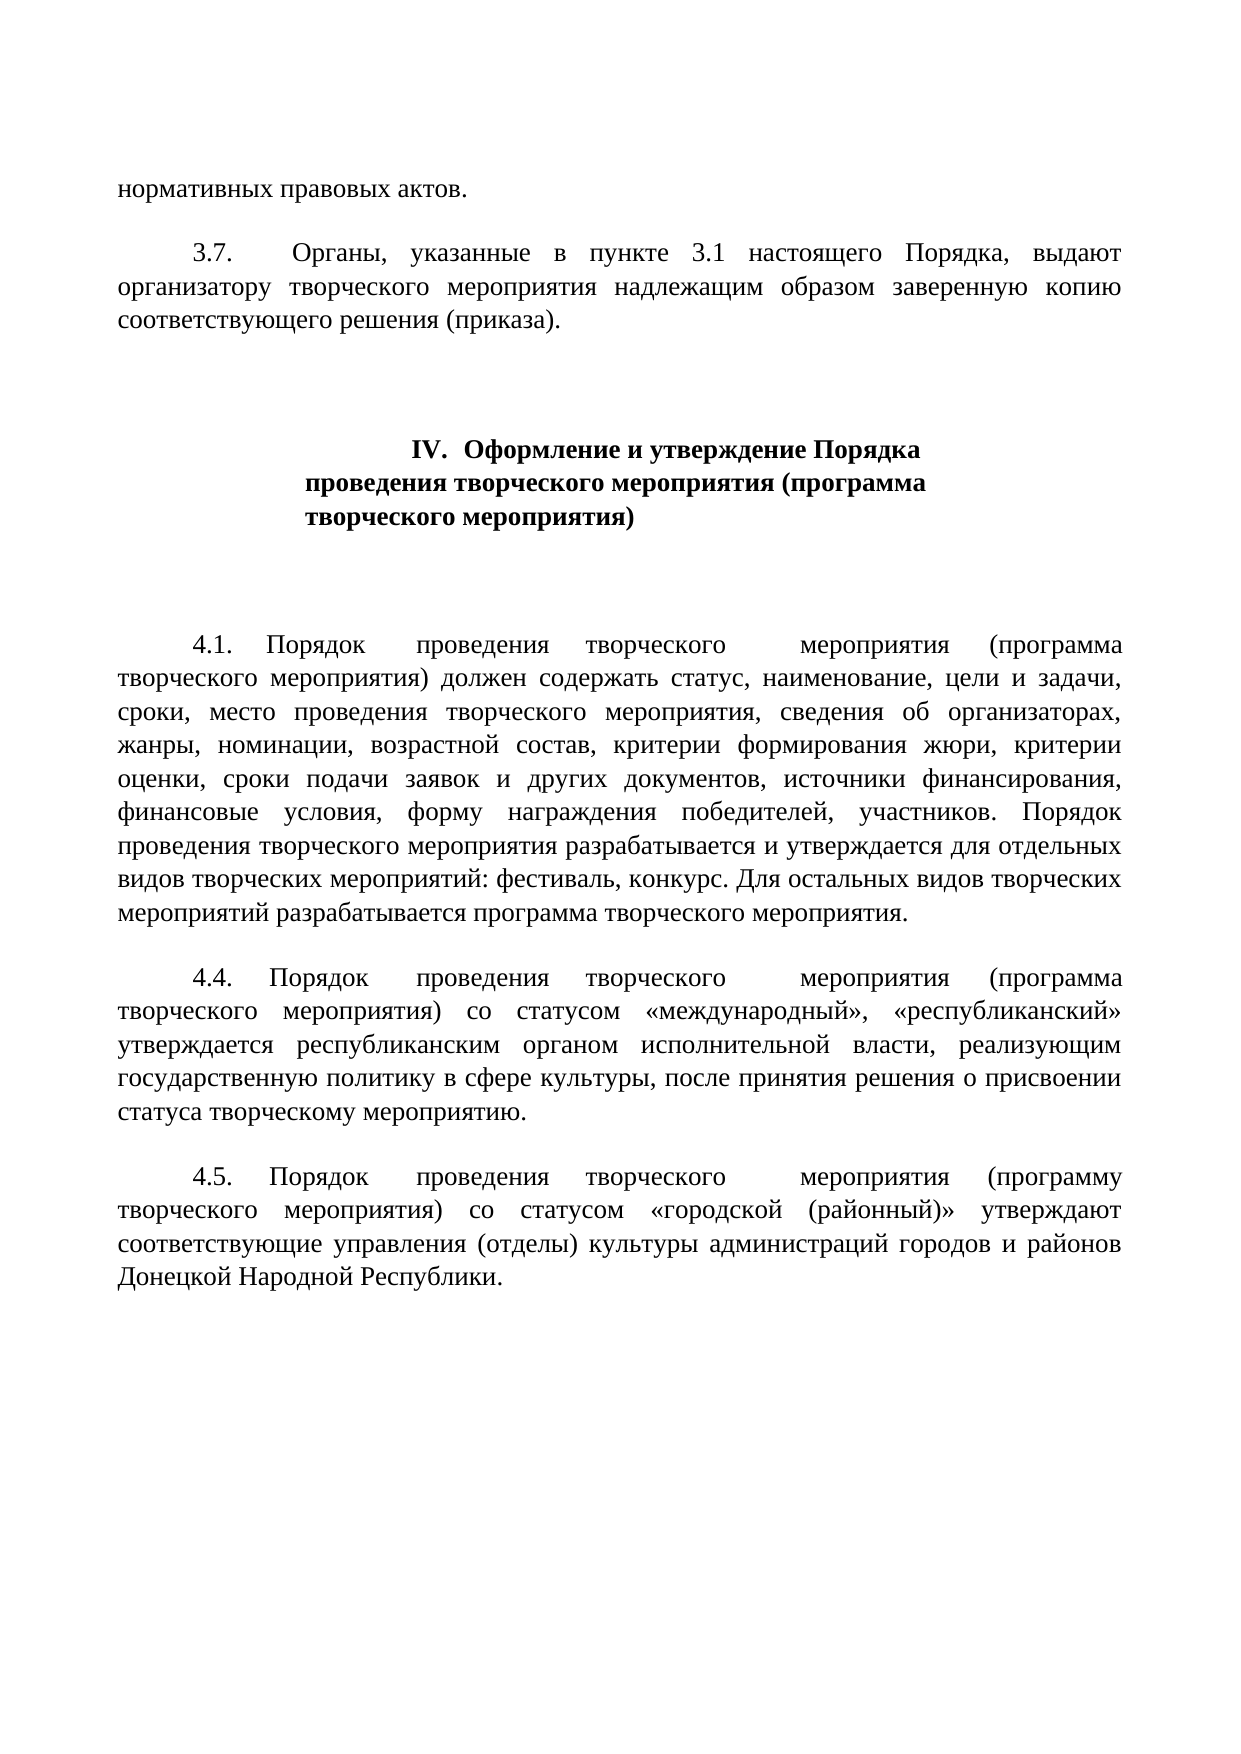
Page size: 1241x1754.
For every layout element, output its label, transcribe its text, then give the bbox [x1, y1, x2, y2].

text творческого мероприятия) со статусом «международный», «республиканский» утверждается республиканским органом исполнительной власти, реализующим государственную политику в сфере культуры, после принятия решения о присвоении статуса творческому мероприятию. [117, 993, 1123, 1127]
list Оформление и утверждение Порядка проведения творческого мероприятия (программа творческого мероприятия) [305, 432, 935, 532]
list Органы, указанные в пункте 3.1 настоящего Порядка, выдают организатору творческого мероприятия надлежащим образом заверенную копию соответствующего решения (приказа). [117, 235, 1123, 336]
list Порядок проведения творческого мероприятия (программа [117, 626, 1125, 660]
list Порядок проведения творческого мероприятия (программу [117, 1158, 1125, 1192]
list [117, 170, 1123, 204]
text творческого мероприятия) со статусом «городской (районный)» утверждают соответствующие управления (отделы) культуры администраций городов и районов Донецкой Народной Республики. [117, 1192, 1123, 1292]
text творческого мероприятия) должен содержать статус, наименование, цели и задачи, сроки, место проведения творческого мероприятия, сведения об организаторах, жанры, номинации, возрастной состав, критерии формирования жюри, критерии оценки, сроки подачи заявок и других документов, источники финансирования, финансовые условия, форму награждения победителей, участников. Порядок проведения творческого мероприятия разрабатывается и утверждается для отдельных видов творческих мероприятий: фестиваль, конкурс. Для остальных видов творческих мероприятий разрабатывается программа творческого мероприятия. [117, 660, 1123, 928]
list Порядок проведения творческого мероприятия (программа [117, 959, 1125, 993]
